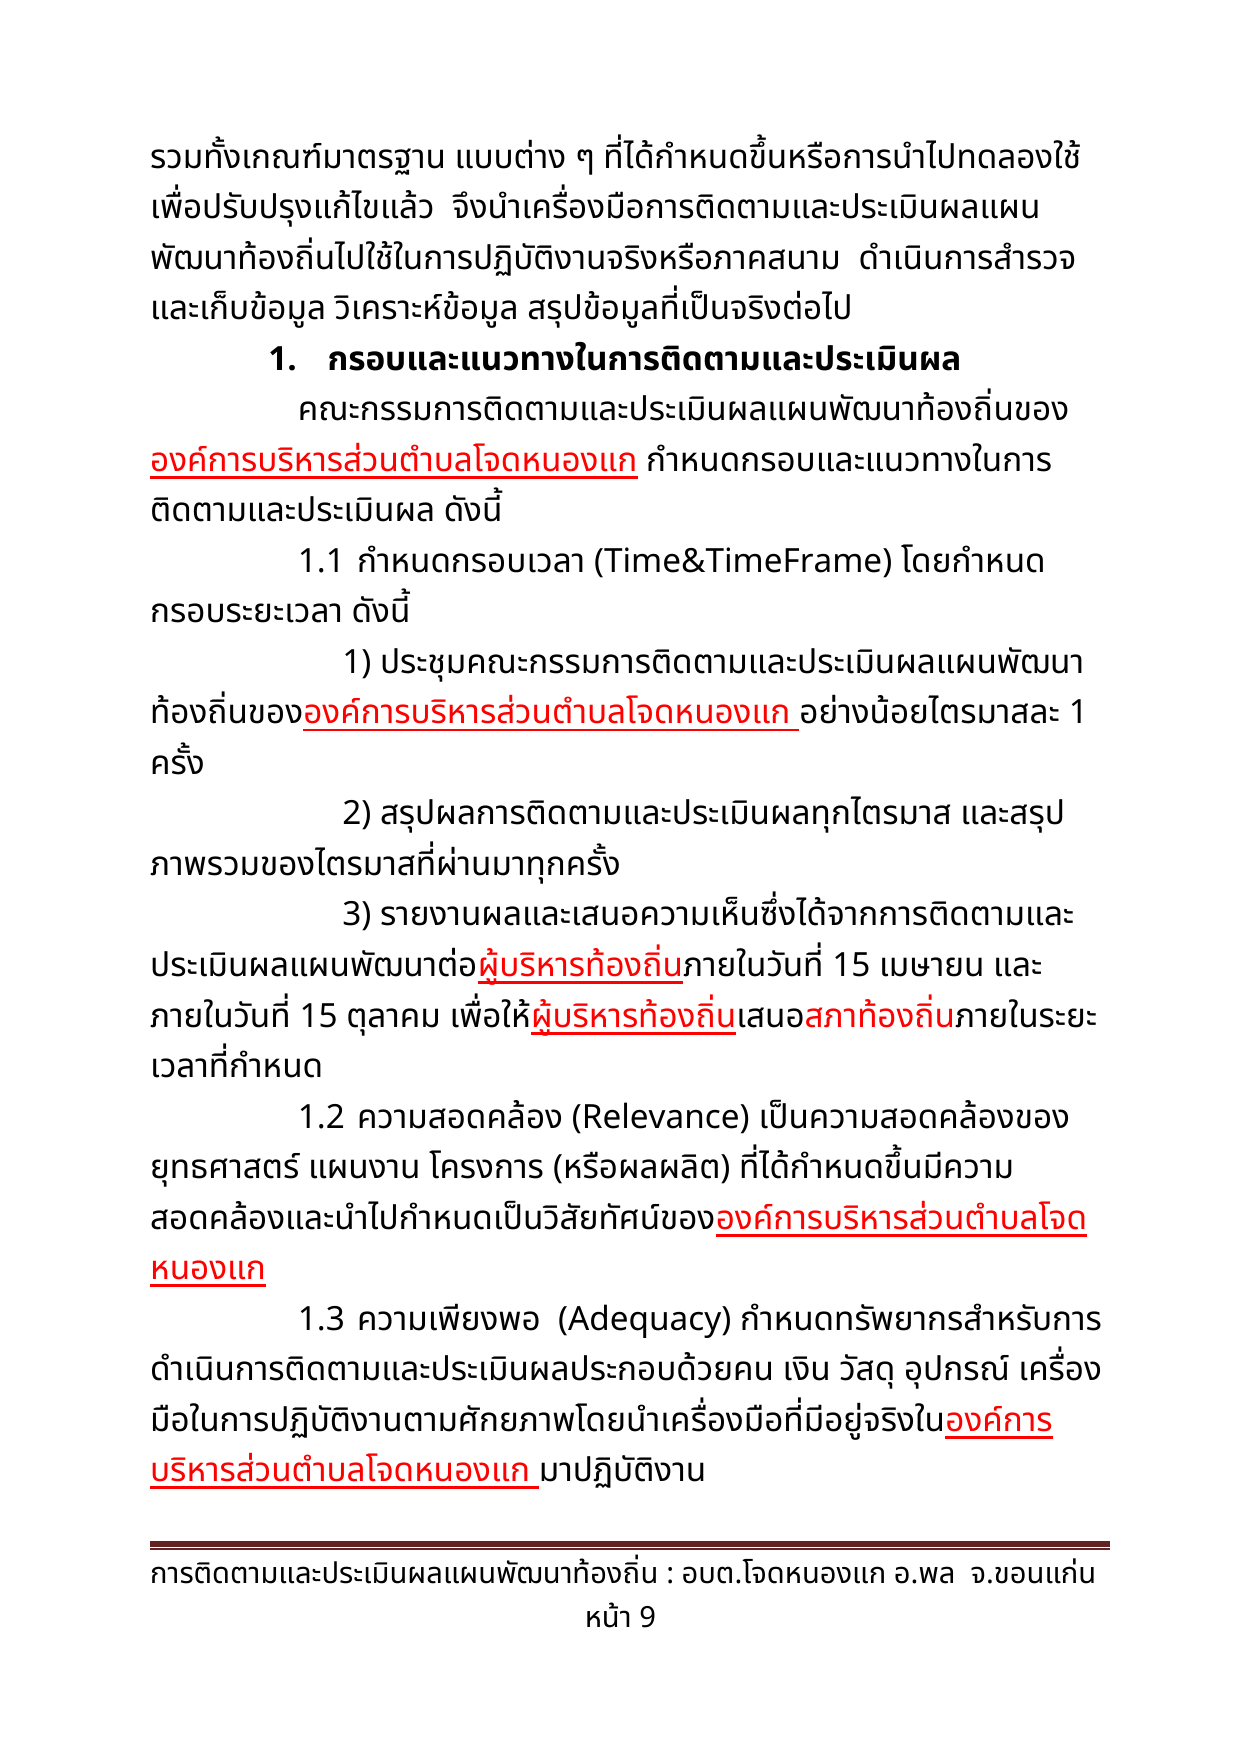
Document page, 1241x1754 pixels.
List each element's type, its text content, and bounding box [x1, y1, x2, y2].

text 1.1 กำหนดกรอบเวลา (Time&TimeFrame) โดยกำหนดกรอบระยะเวลา ดังนี้ [150, 536, 1110, 637]
text 1) ประชุมคณะกรรมการติดตามและประเมินผลแผนพัฒนาท้องถิ่นขององค์การบริหารส่วนตำบลโจดหนองแก อย่างน้อยไตรมาสละ 1 ครั้ง [150, 637, 1110, 789]
text คณะกรรมการติดตามและประเมินผลแผนพัฒนาท้องถิ่นขององค์การบริหารส่วนตำบลโจดหนองแก กำหนดกรอบและแนวทางในการติดตามและประเมินผล ดังนี้ [150, 385, 1110, 536]
text 1. กรอบและแนวทางในการติดตามและประเมินผล [150, 334, 1110, 385]
text 1.2 ความสอดคล้อง (Relevance) เป็นความสอดคล้องของยุทธศาสตร์ แผนงาน โครงการ (หรือผลผลิต) ที่ได้กำหนดขึ้นมีความสอดคล้องและนำไปกำหนดเป็นวิสัยทัศน์ขององค์การบริหารส่วนตำบลโจดหนองแก [150, 1092, 1110, 1294]
text 2) สรุปผลการติดตามและประเมินผลทุกไตรมาส และสรุปภาพรวมของไตรมาสที่ผ่านมาทุกครั้ง [150, 789, 1110, 890]
text 1.3 ความเพียงพอ (Adequacy) กำหนดทรัพยากรสำหรับการดำเนินการติดตามและประเมินผลประกอบด้วยคน เงิน วัสดุ อุปกรณ์ เครื่องมือในการปฏิบัติงานตามศักยภาพโดยนำเครื่องมือที่มีอยู่จริงในองค์การบริหารส่วนตำบลโจดหนองแก มาปฏิบัติงาน [150, 1294, 1110, 1496]
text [150, 133, 1110, 334]
text 3) รายงานผลและเสนอความเห็นซึ่งได้จากการติดตามและประเมินผลแผนพัฒนาต่อผู้บริหารท้องถิ่นภายในวันที่ 15 เมษายน และภายในวันที่ 15 ตุลาคม เพื่อให้ผู้บริหารท้องถิ่นเสนอสภาท้องถิ่นภายในระยะเวลาที่กำหนด [150, 890, 1110, 1092]
